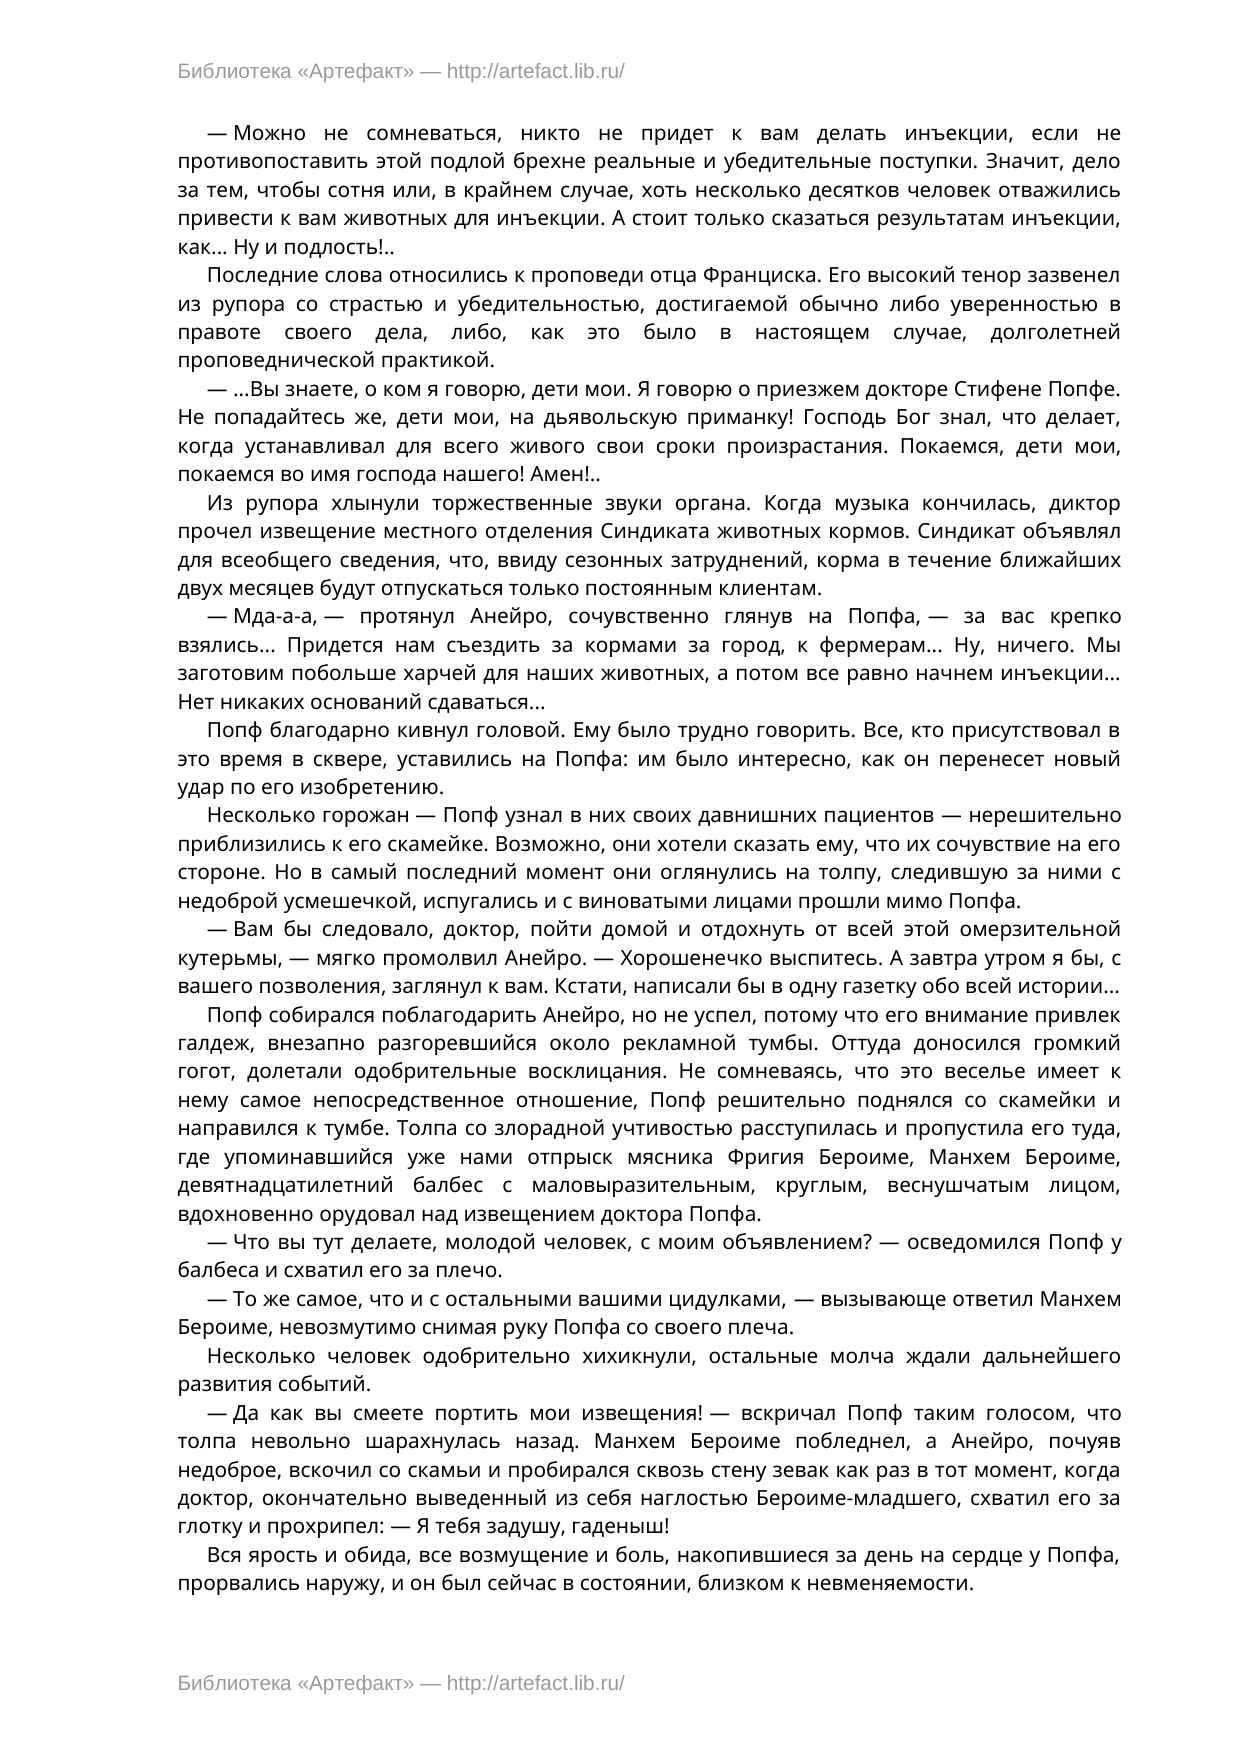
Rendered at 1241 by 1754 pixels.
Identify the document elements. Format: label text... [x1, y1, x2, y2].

text — Мда-а-а, — протянул Анейро, сочувственно глянув на Попфа, — за вас крепко взялись... Придется нам съездить за кормами за город, к фермерам... Ну, ничего. Мы заготовим побольше харчей для наших животных, а потом все равно начнем инъекции... Нет никаких оснований сдаваться... [177, 602, 1122, 715]
text Несколько человек одобрительно хихикнули, остальные молча ждали дальнейшего развития событий. [177, 1341, 1122, 1398]
text — Да как вы смеете портить мои извещения! — вскричал Попф таким голосом, что толпа невольно шарахнулась назад. Манхем Бероиме побледнел, а Анейро, почуяв недоброе, вскочил со скамьи и пробирался сквозь стену зевак как раз в тот момент, когда доктор, окончательно выведенный из себя наглостью Бероиме-младшего, схватил его за глотку и прохрипел: — Я тебя задушу, гаденыш! [177, 1398, 1122, 1540]
text — ...Вы знаете, о ком я говорю, дети мои. Я говорю о приезжем докторе Стифене Попфе. Не попадайтесь же, дети мои, на дьявольскую приманку! Господь Бог знал, что делает, когда устанавливал для всего живого свои сроки произрастания. Покаемся, дети мои, покаемся во имя господа нашего! Амен!.. [177, 374, 1122, 488]
text Последние слова относились к проповеди отца Франциска. Его высокий тенор зазвенел из рупора со страстью и убедительностью, достигаемой обычно либо уверенностью в правоте своего дела, либо, как это было в настоящем случае, долголетней проповеднической практикой. [177, 260, 1122, 374]
text Из рупора хлынули торжественные звуки органа. Когда музыка кончилась, диктор прочел извещение местного отделения Синдиката животных кормов. Синдикат объявлял для всеобщего сведения, что, ввиду сезонных затруднений, корма в течение ближайших двух месяцев будут отпускаться только постоянным клиентам. [177, 488, 1122, 602]
text Попф благодарно кивнул головой. Ему было трудно говорить. Все, кто присутствовал в это время в сквере, уставились на Попфа: им было интересно, как он перенесет новый удар по его изобретению. [177, 715, 1122, 801]
text — То же самое, что и с остальными вашими цидулками, — вызывающе ответил Манхем Бероиме, невозмутимо снимая руку Попфа со своего плеча. [177, 1284, 1122, 1341]
text Вся ярость и обида, все возмущение и боль, накопившиеся за день на сердце у Попфа, прорвались наружу, и он был сейчас в состоянии, близком к невменяемости. [177, 1540, 1122, 1597]
text — Можно не сомневаться, никто не придет к вам делать инъекции, если не противопоставить этой подлой брехне реальные и убедительные поступки. Значит, дело за тем, чтобы сотня или, в крайнем случае, хоть несколько десятков человек отважились привести к вам животных для инъекции. А стоит только сказаться результатам инъекции, как... Ну и подлость!.. [177, 118, 1122, 260]
text — Вам бы следовало, доктор, пойти домой и отдохнуть от всей этой омерзительной кутерьмы, — мягко промолвил Анейро. — Хорошенечко выспитесь. А завтра утром я бы, с вашего позволения, заглянул к вам. Кстати, написали бы в одну газетку обо всей истории... [177, 914, 1122, 1000]
text — Что вы тут делаете, молодой человек, с моим объявлением? — осведомился Попф у балбеса и схватил его за плечо. [177, 1227, 1122, 1284]
text Попф собирался поблагодарить Анейро, но не успел, потому что его внимание привлек галдеж, внезапно разгоревшийся около рекламной тумбы. Оттуда доносился громкий гогот, долетали одобрительные восклицания. Не сомневаясь, что это веселье имеет к нему самое непосредственное отношение, Попф решительно поднялся со скамейки и направился к тумбе. Толпа со злорадной учтивостью расступилась и пропустила его туда, где упоминавшийся уже нами отпрыск мясника Фригия Бероиме, Манхем Бероиме, девятнадцатилетний балбес с маловыразительным, круглым, веснушчатым лицом, вдохновенно орудовал над извещением доктора Попфа. [177, 1000, 1122, 1227]
text Несколько горожан — Попф узнал в них своих давнишних пациентов — нерешительно приблизились к его скамейке. Возможно, они хотели сказать ему, что их сочувствие на его стороне. Но в самый последний момент они оглянулись на толпу, следившую за ними с недоброй усмешечкой, испугались и с виноватыми лицами прошли мимо Попфа. [177, 801, 1122, 914]
